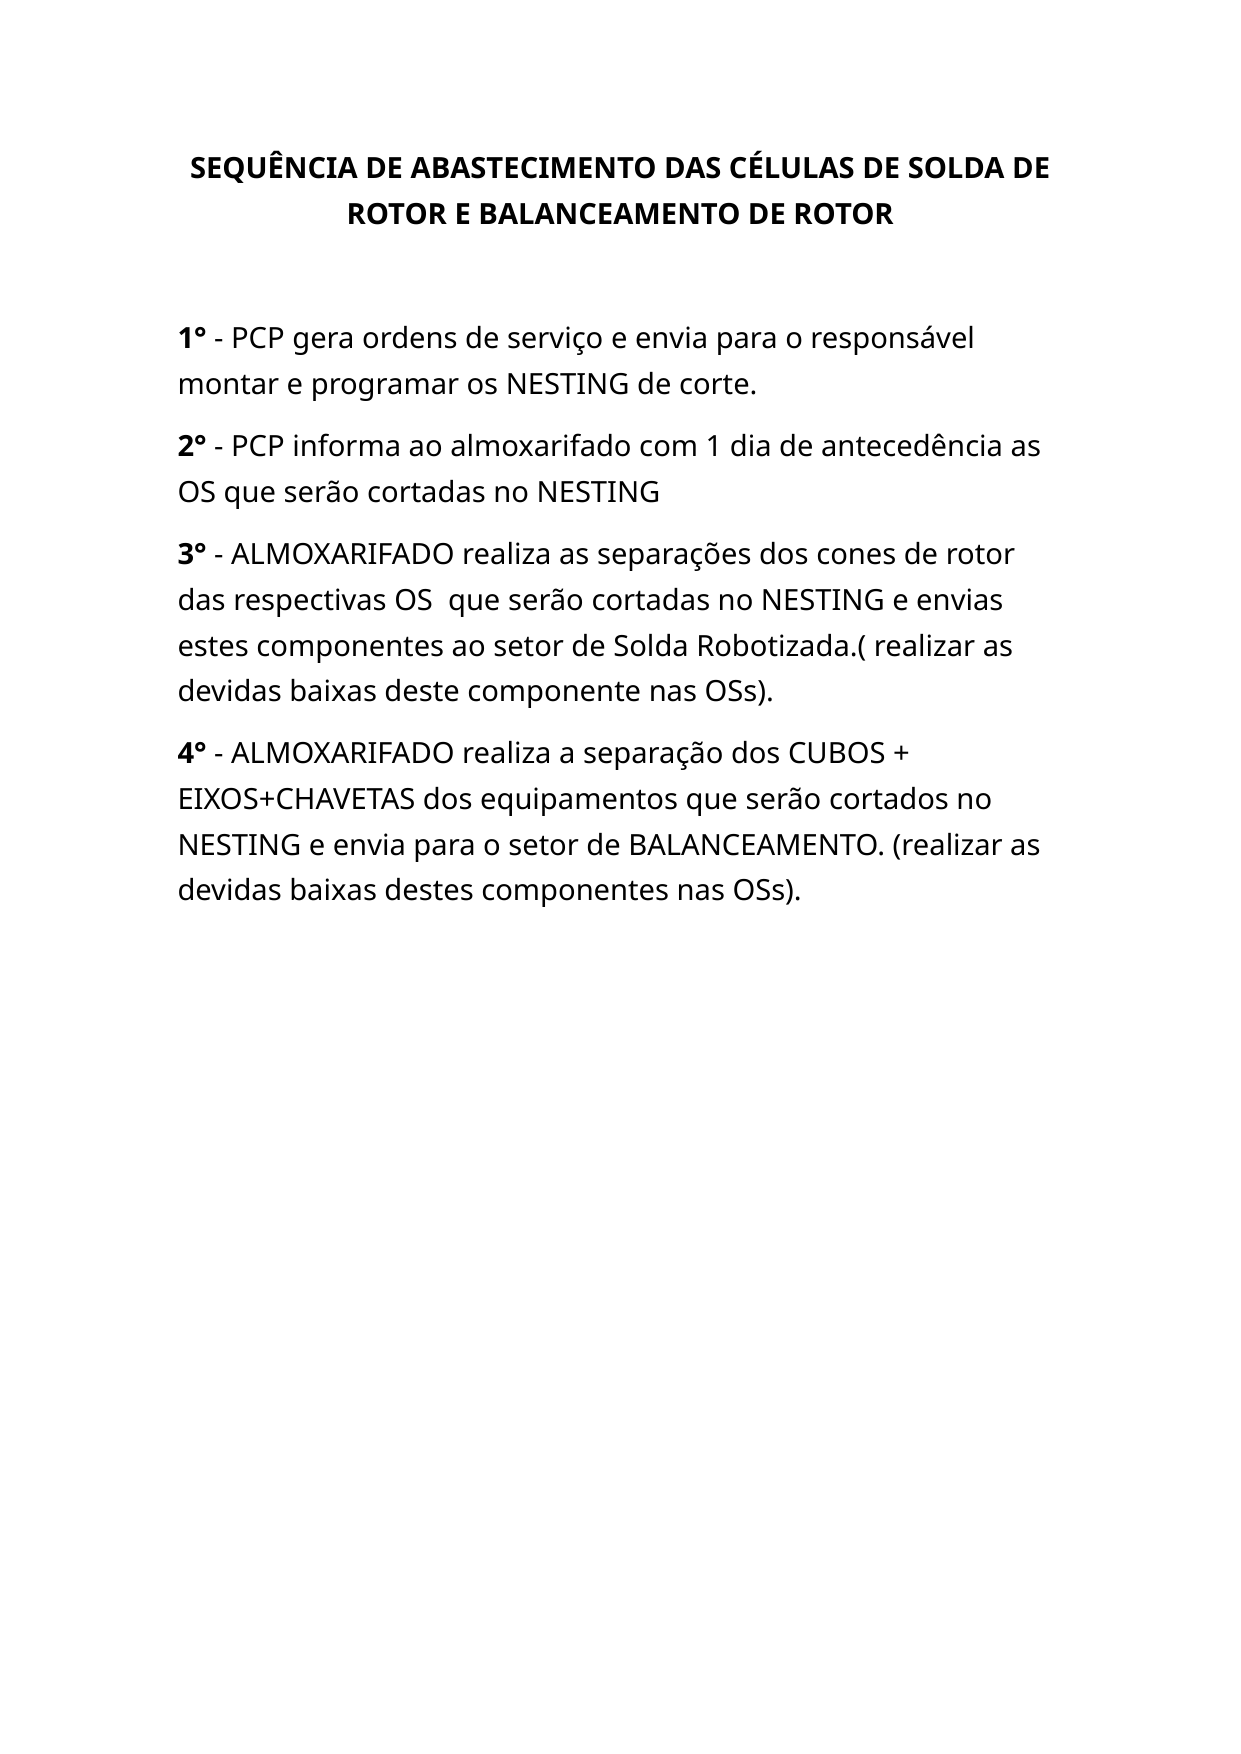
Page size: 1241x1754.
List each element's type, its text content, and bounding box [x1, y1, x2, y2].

text SEQUÊNCIA DE ABASTECIMENTO DAS CÉLULAS DE SOLDA DE ROTOR E BALANCEAMENTO DE ROTOR [177, 148, 1063, 233]
text 2° - PCP informa ao almoxarifado com 1 dia de antecedência as OS que serão cortadas no NESTING [177, 426, 1063, 511]
text 4° - ALMOXARIFADO realiza a separação dos CUBOS + EIXOS+CHAVETAS dos equipamentos que serão cortados no NESTING e envia para o setor de BALANCEAMENTO. (realizar as devidas baixas destes componentes nas OSs). [177, 733, 1063, 909]
text 1° - PCP gera ordens de serviço e envia para o responsável montar e programar os NESTING de corte. [177, 318, 1063, 403]
text 3° - ALMOXARIFADO realiza as separações dos cones de rotor das respectivas OS que serão cortadas no NESTING e envias estes componentes ao setor de Solda Robotizada.( realizar as devidas baixas deste componente nas OSs). [177, 534, 1063, 710]
